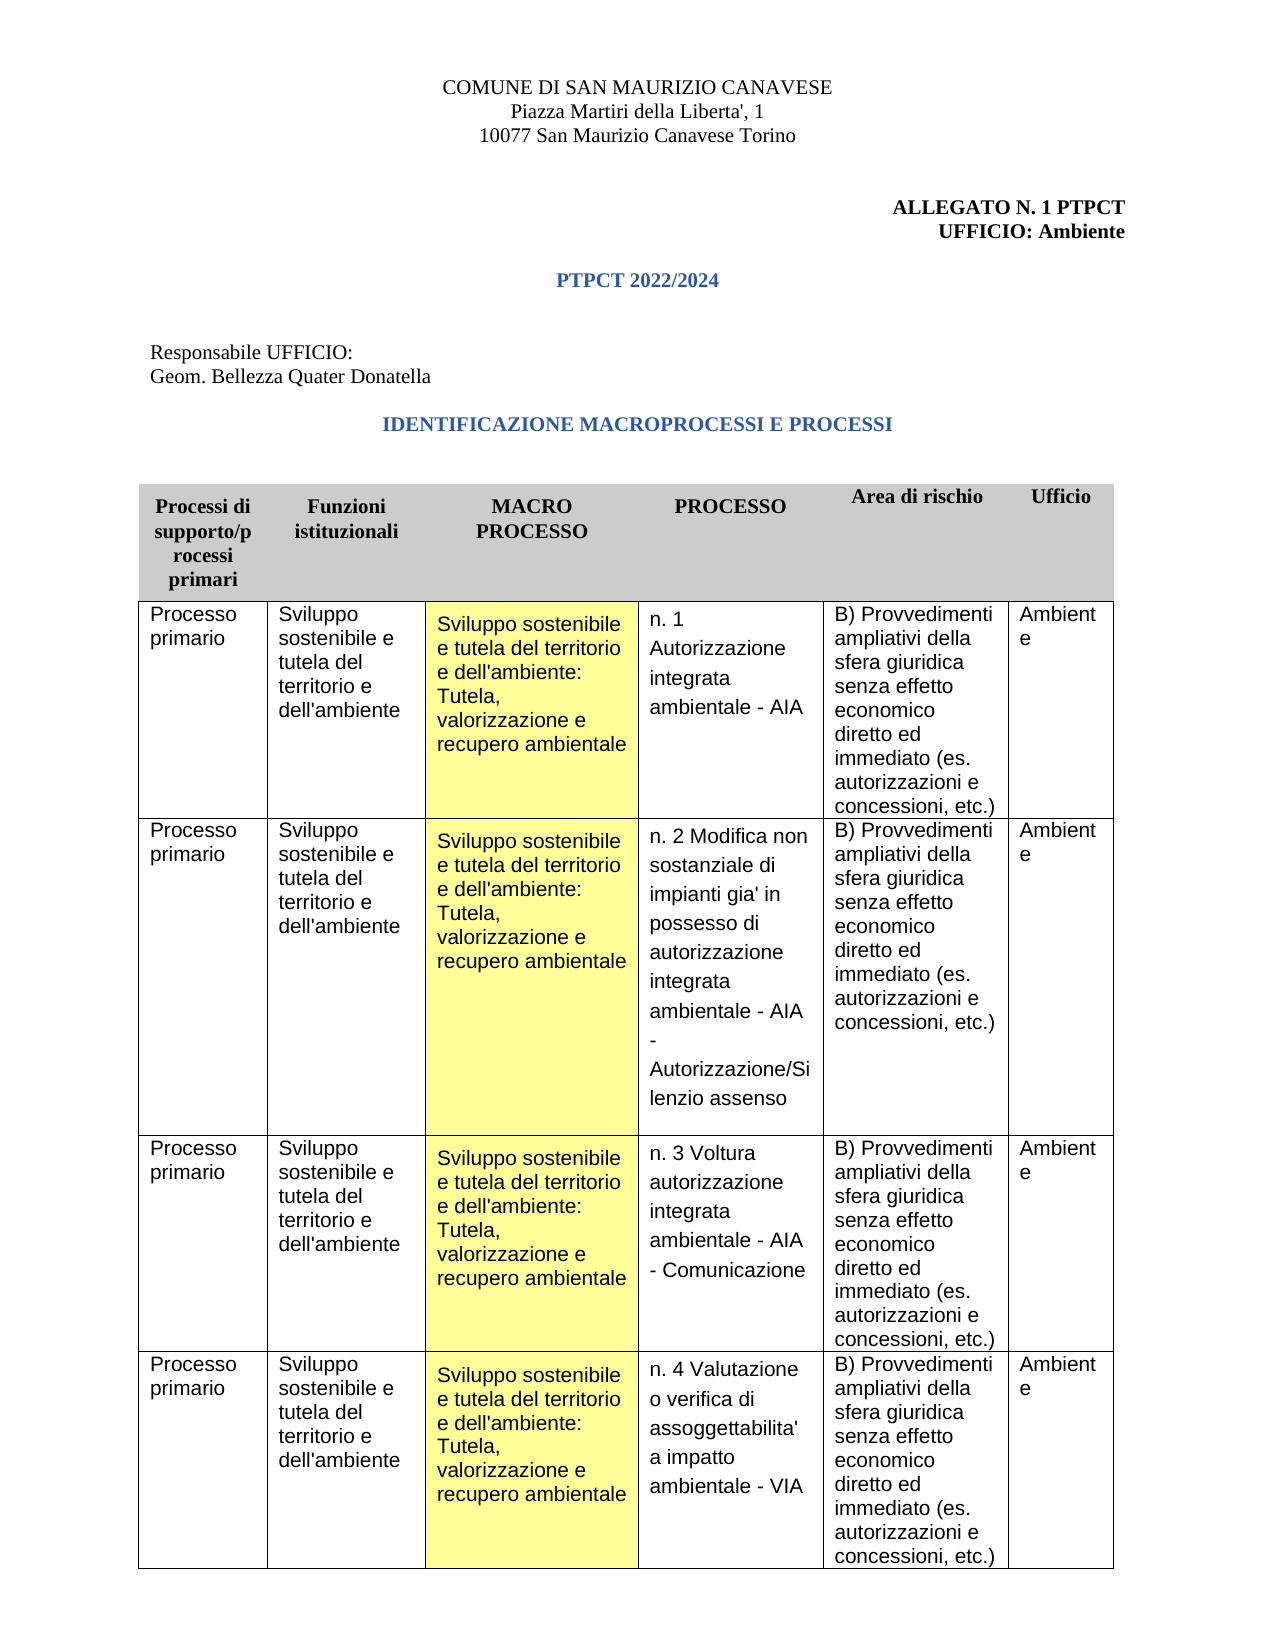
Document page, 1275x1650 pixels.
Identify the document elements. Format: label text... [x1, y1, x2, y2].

text IDENTIFICAZIONE MACROPROCESSI E PROCESSI [150, 412, 1125, 436]
table_cell Ambiente [1009, 1352, 1113, 1568]
table_cell B) Provvedimenti ampliativi della sfera giuridica senza effetto economico diretto ed immediato (es. autorizzazioni e concessioni, etc.) [824, 1136, 1008, 1351]
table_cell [268, 1352, 425, 1568]
table_cell Sviluppo sostenibile e tutela del territorio e dell'ambiente [268, 602, 425, 817]
table_header PROCESSO [638, 484, 823, 601]
table_cell Sviluppo sostenibile e tutela del territorio e dell'ambiente: Tutela, valorizzazione e recupero ambientale [426, 1136, 638, 1351]
text Responsabile UFFICIO: [150, 340, 1125, 364]
table_cell n. 1 Autorizzazione integrata ambientale - AIA [639, 602, 823, 817]
text COMUNE DI SAN MAURIZIO CANAVESE [150, 75, 1125, 99]
table_cell n. 4 Valutazione o verifica di assoggettabilita' a impatto ambientale - VIA [639, 1352, 823, 1568]
text PTPCT 2022/2024 [150, 267, 1125, 292]
table_cell Sviluppo sostenibile e tutela del territorio e dell'ambiente [268, 1136, 425, 1351]
table_cell Sviluppo sostenibile e tutela del territorio e dell'ambiente [268, 819, 425, 1135]
table_cell Processo primario [139, 819, 267, 1135]
table_cell Ambiente [1009, 819, 1113, 1135]
text 10077 San Maurizio Canavese Torino [150, 123, 1125, 147]
table_cell Processo primario [139, 1352, 267, 1568]
table_cell Sviluppo sostenibile e tutela del territorio e dell'ambiente: Tutela, valorizzazione e recupero ambientale [426, 819, 638, 1135]
table_cell Processo primario [139, 602, 267, 817]
text ALLEGATO N. 1 PTPCT [150, 195, 1125, 219]
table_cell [426, 1352, 638, 1568]
table_cell Processo primario [139, 1136, 267, 1351]
table_cell Ambiente [1009, 602, 1113, 817]
table_header Area di rischio [823, 484, 1008, 601]
table_header MACRO PROCESSO [426, 484, 638, 601]
table_header Ufficio [1008, 484, 1114, 601]
table_header Funzioni istituzionali [267, 484, 426, 601]
table_cell n. 3 Voltura autorizzazione integrata ambientale - AIA - Comunicazione [639, 1136, 823, 1351]
text UFFICIO: Ambiente [150, 219, 1125, 243]
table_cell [824, 1352, 1008, 1568]
table_cell B) Provvedimenti ampliativi della sfera giuridica senza effetto economico diretto ed immediato (es. autorizzazioni e concessioni, etc.) [824, 819, 1008, 1135]
table_header Processi di supporto/processi primari [139, 484, 267, 601]
table_cell Ambiente [1009, 1136, 1113, 1351]
text Geom. Bellezza Quater Donatella [150, 364, 1125, 388]
table_cell n. 2 Modifica non sostanziale di impianti gia' in possesso di autorizzazione integrata ambientale - AIA - Autorizzazione/Silenzio assenso [639, 819, 823, 1135]
text Piazza Martiri della Liberta', 1 [150, 99, 1125, 123]
table_cell B) Provvedimenti ampliativi della sfera giuridica senza effetto economico diretto ed immediato (es. autorizzazioni e concessioni, etc.) [824, 602, 1008, 817]
table_cell Sviluppo sostenibile e tutela del territorio e dell'ambiente: Tutela, valorizzazione e recupero ambientale [426, 602, 638, 817]
